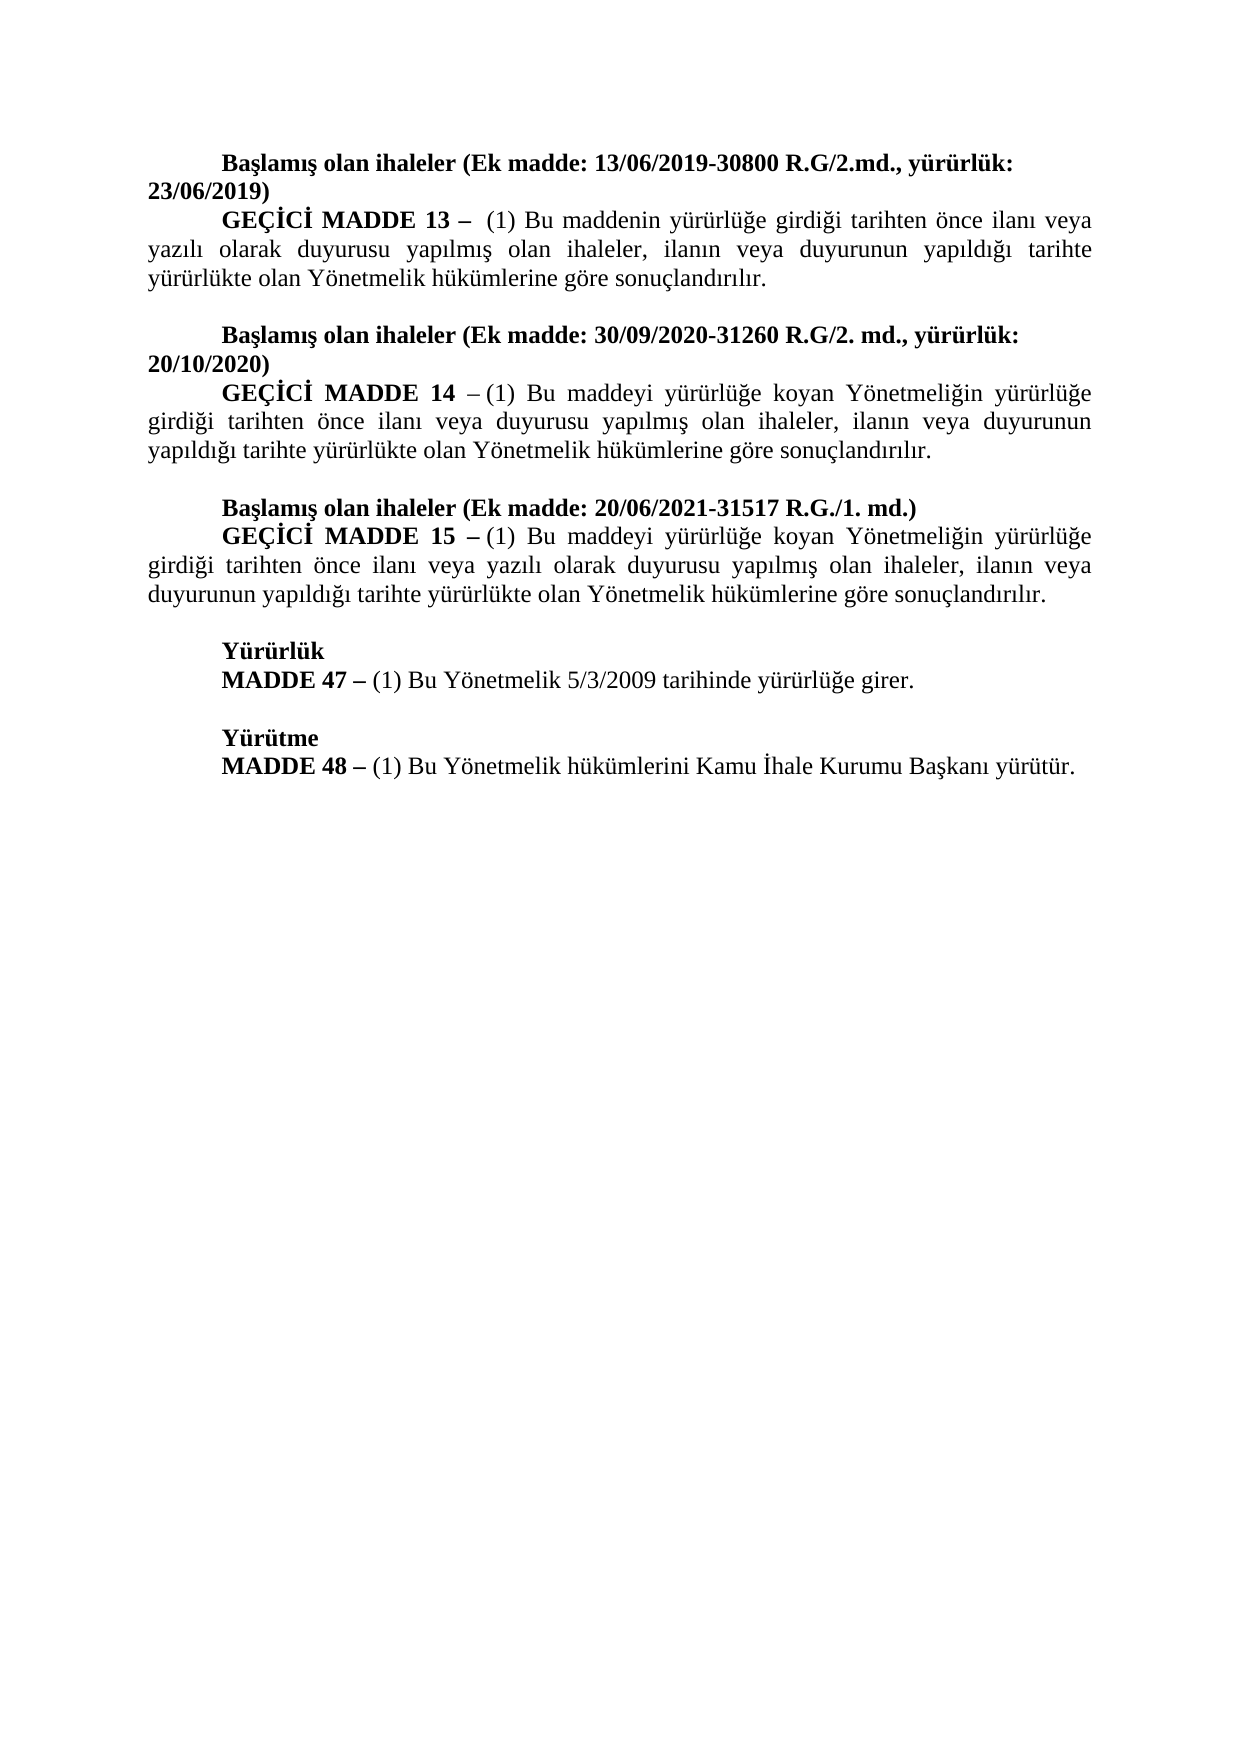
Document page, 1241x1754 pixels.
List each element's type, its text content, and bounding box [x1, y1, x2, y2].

subtitle Başlamış olan ihaleler (Ek madde: 30/09/2020-31260 R.G/2. md., yürürlük: 20/10/2020) [148, 320, 1092, 378]
text MADDE 48 – (1) Bu Yönetmelik hükümlerini Kamu İhale Kurumu Başkanı yürütür. [148, 751, 1092, 780]
text GEÇİCİ MADDE 15 – (1) Bu maddeyi yürürlüğe koyan Yönetmeliğin yürürlüğe girdiği tarihten önce ilanı veya yazılı olarak duyurusu yapılmış olan ihaleler, ilanın veya duyurunun yapıldığı tarihte yürürlükte olan Yönetmelik hükümlerine göre sonuçlandırılır. [148, 521, 1092, 608]
subtitle Yürütme [148, 723, 1092, 751]
text Başlamış olan ihaleler (Ek madde: 20/06/2021-31517 R.G./1. md.) [148, 493, 1092, 521]
text MADDE 47 – (1) Bu Yönetmelik 5/3/2009 tarihinde yürürlüğe girer. [148, 665, 1092, 694]
text GEÇİCİ MADDE 13 – (1) Bu maddenin yürürlüğe girdiği tarihten önce ilanı veya yazılı olarak duyurusu yapılmış olan ihaleler, ilanın veya duyurunun yapıldığı tarihte yürürlükte olan Yönetmelik hükümlerine göre sonuçlandırılır. [148, 205, 1092, 291]
subtitle Yürürlük [148, 636, 1092, 665]
text GEÇİCİ MADDE 14 – (1) Bu maddeyi yürürlüğe koyan Yönetmeliğin yürürlüğe girdiği tarihten önce ilanı veya duyurusu yapılmış olan ihaleler, ilanın veya duyurunun yapıldığı tarihte yürürlükte olan Yönetmelik hükümlerine göre sonuçlandırılır. [148, 378, 1092, 464]
subtitle Başlamış olan ihaleler (Ek madde: 13/06/2019-30800 R.G/2.md., yürürlük: 23/06/2019) [148, 148, 1092, 205]
